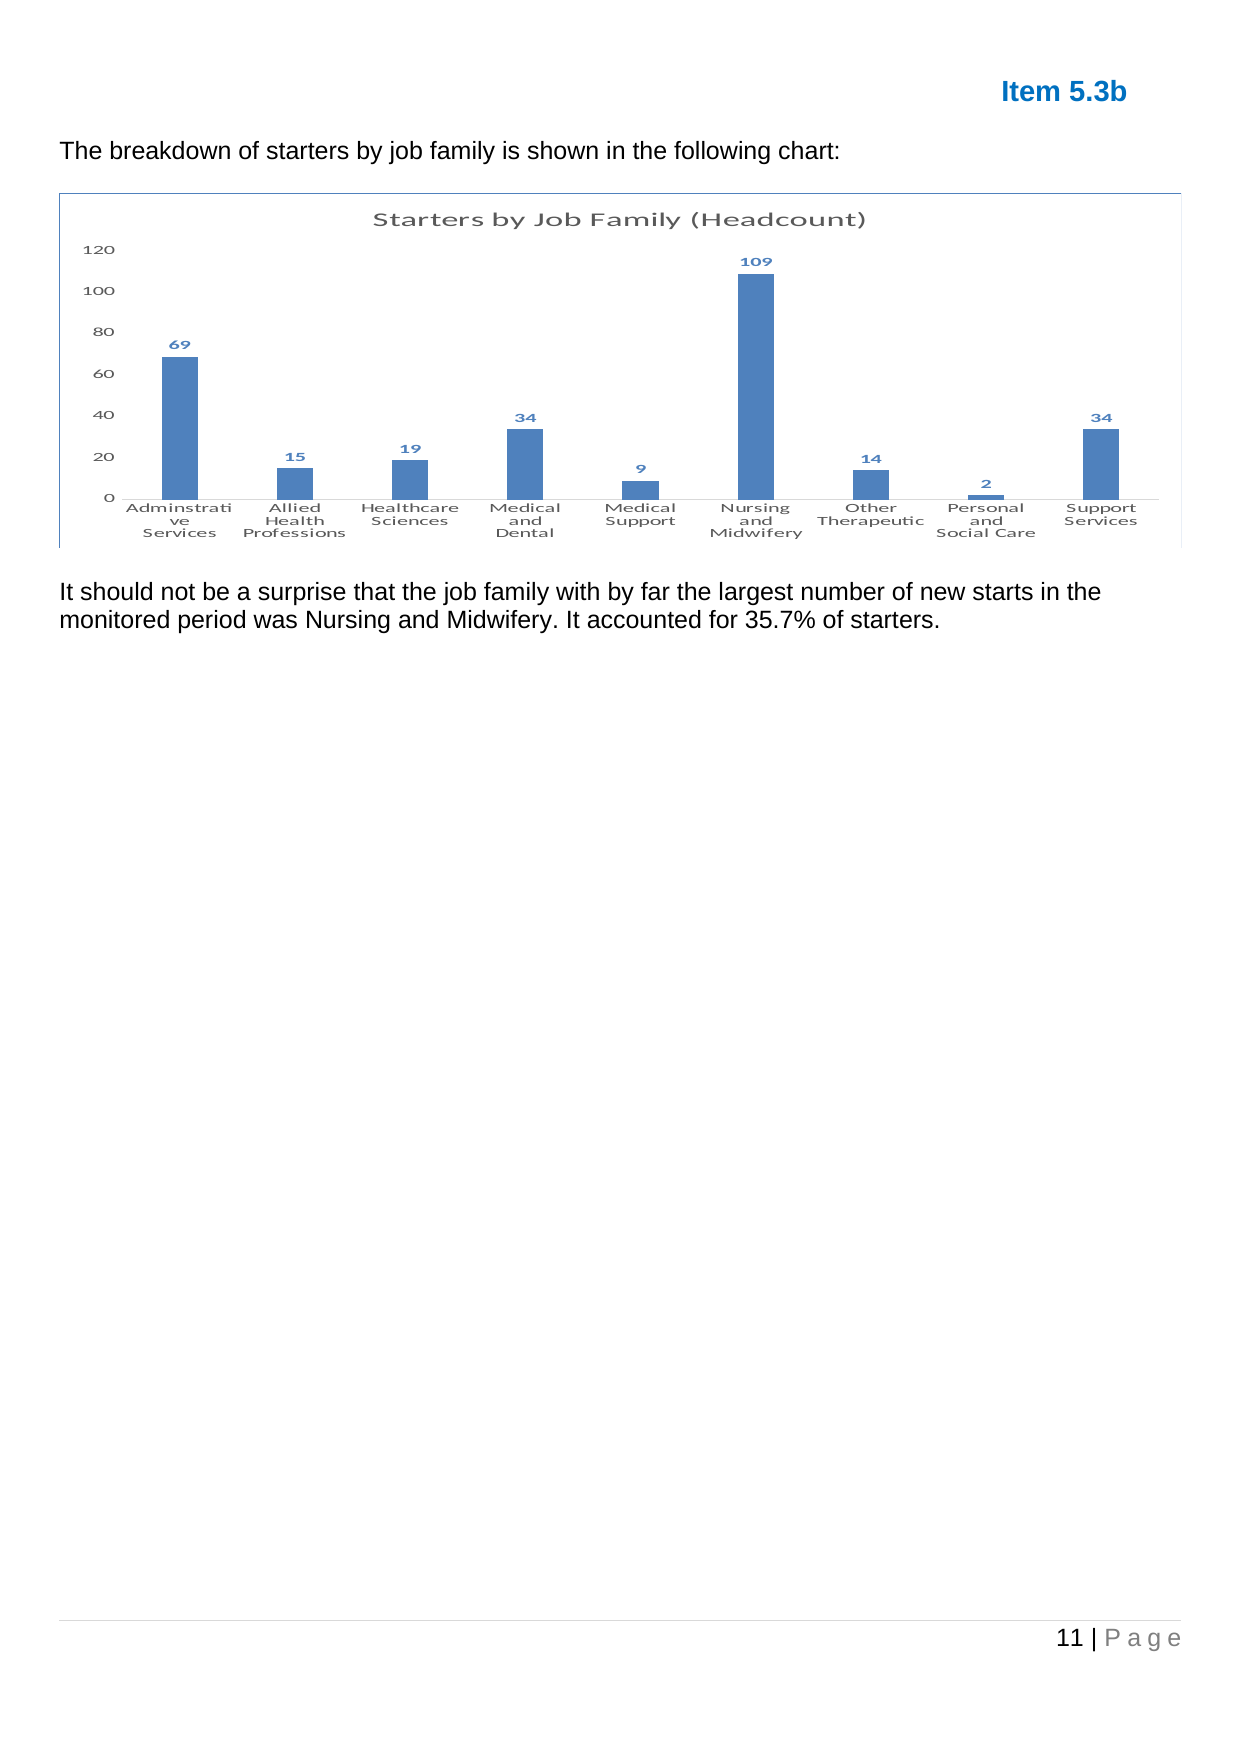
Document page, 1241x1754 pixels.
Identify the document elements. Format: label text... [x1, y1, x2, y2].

text The breakdown of starters by job family is shown in the following chart: [59, 136, 1181, 165]
text It should not be a surprise that the job family with by far the largest number of new starts in the monitored period was Nursing and Midwifery. It accounted for 35.7% of starters. [59, 577, 1181, 634]
